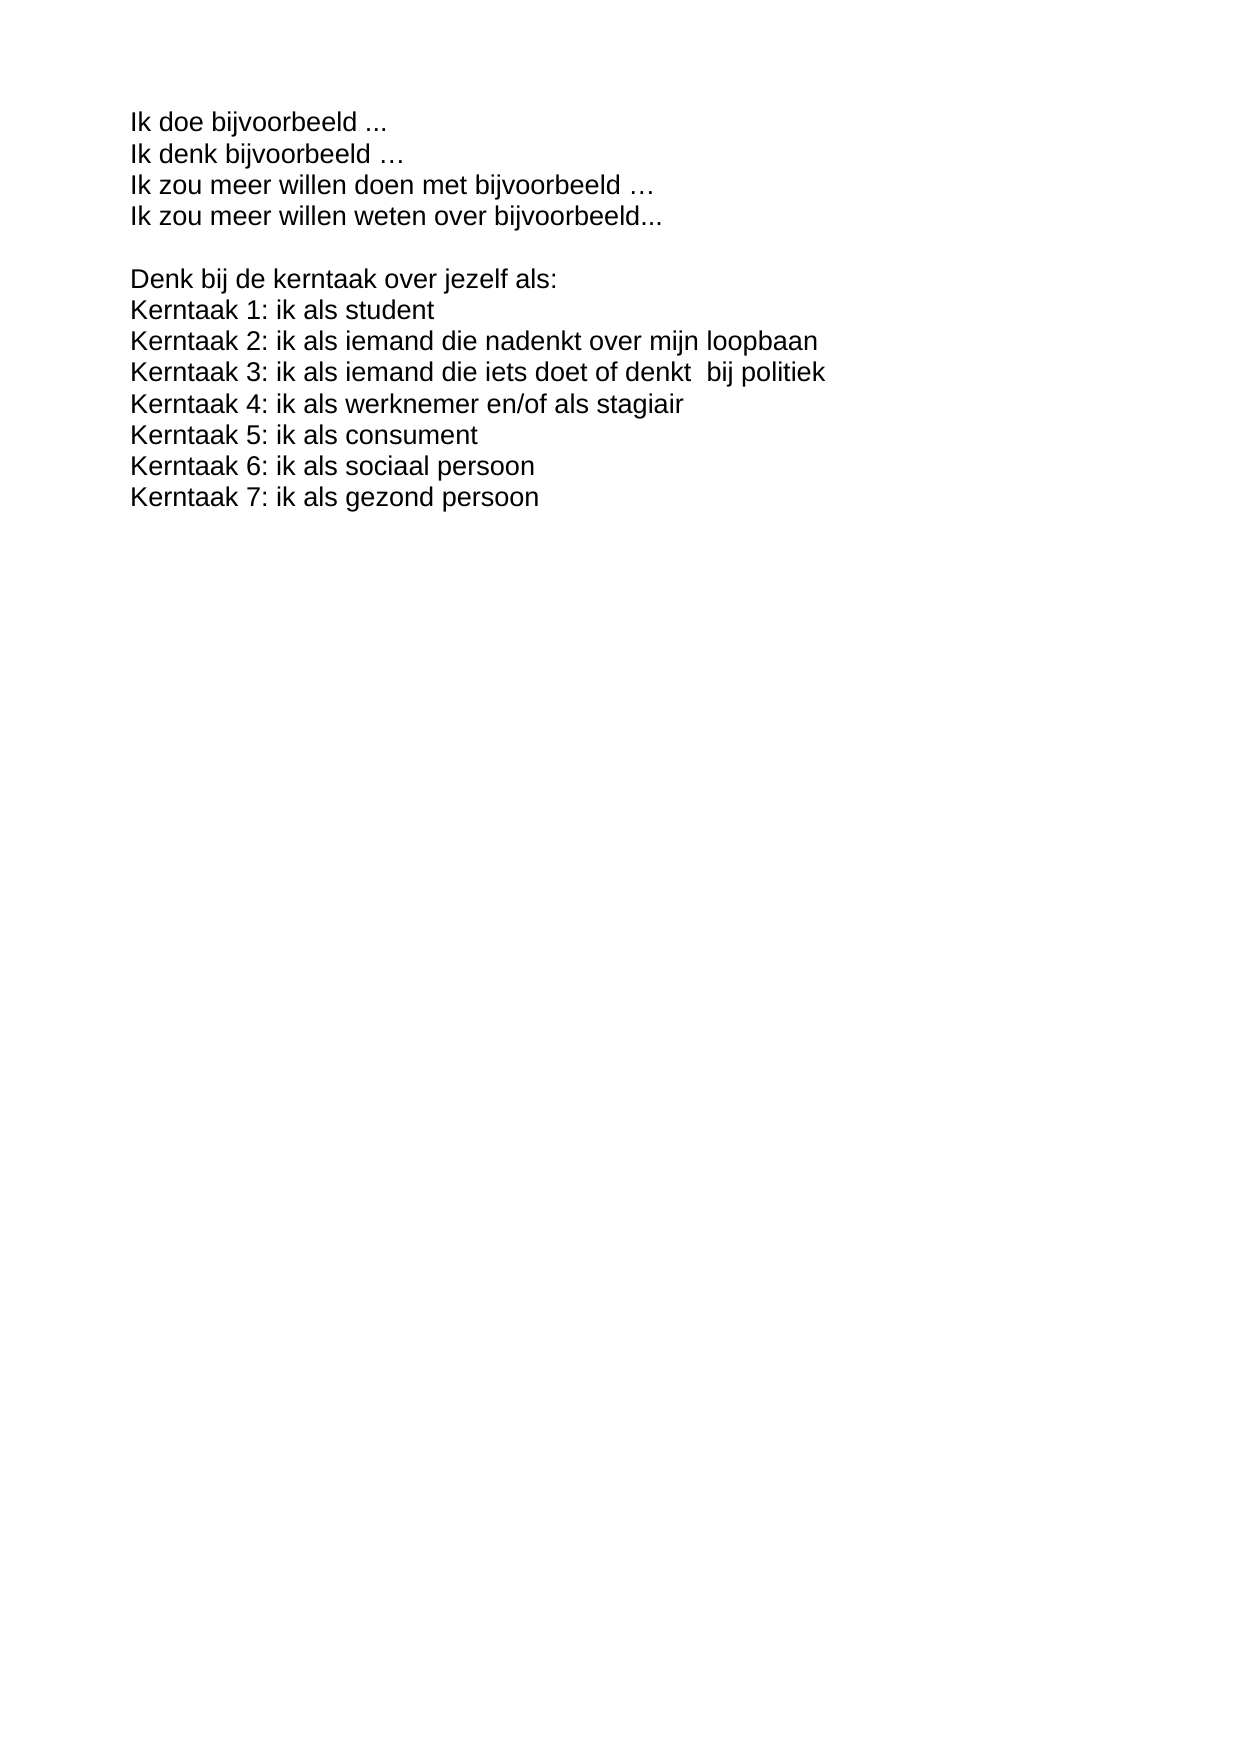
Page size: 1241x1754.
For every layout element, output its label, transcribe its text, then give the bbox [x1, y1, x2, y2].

text Kerntaak 3: ik als iemand die iets doet of denkt bij politiek [130, 356, 1110, 388]
text Ik zou meer willen doen met bijvoorbeeld … [130, 169, 1110, 200]
text Kerntaak 1: ik als student [130, 294, 1110, 325]
text Ik zou meer willen weten over bijvoorbeeld... [130, 200, 1110, 231]
text Denk bij de kerntaak over jezelf als: [130, 263, 1110, 294]
text Kerntaak 2: ik als iemand die nadenkt over mijn loopbaan [130, 325, 1110, 356]
text Kerntaak 6: ik als sociaal persoon [130, 450, 1110, 481]
text Kerntaak 7: ik als gezond persoon [130, 481, 1110, 513]
text Ik doe bijvoorbeeld ... [130, 106, 1110, 138]
text Kerntaak 5: ik als consument [130, 419, 1110, 450]
text Kerntaak 4: ik als werknemer en/of als stagiair [130, 388, 1110, 419]
text Ik denk bijvoorbeeld … [130, 138, 1110, 169]
